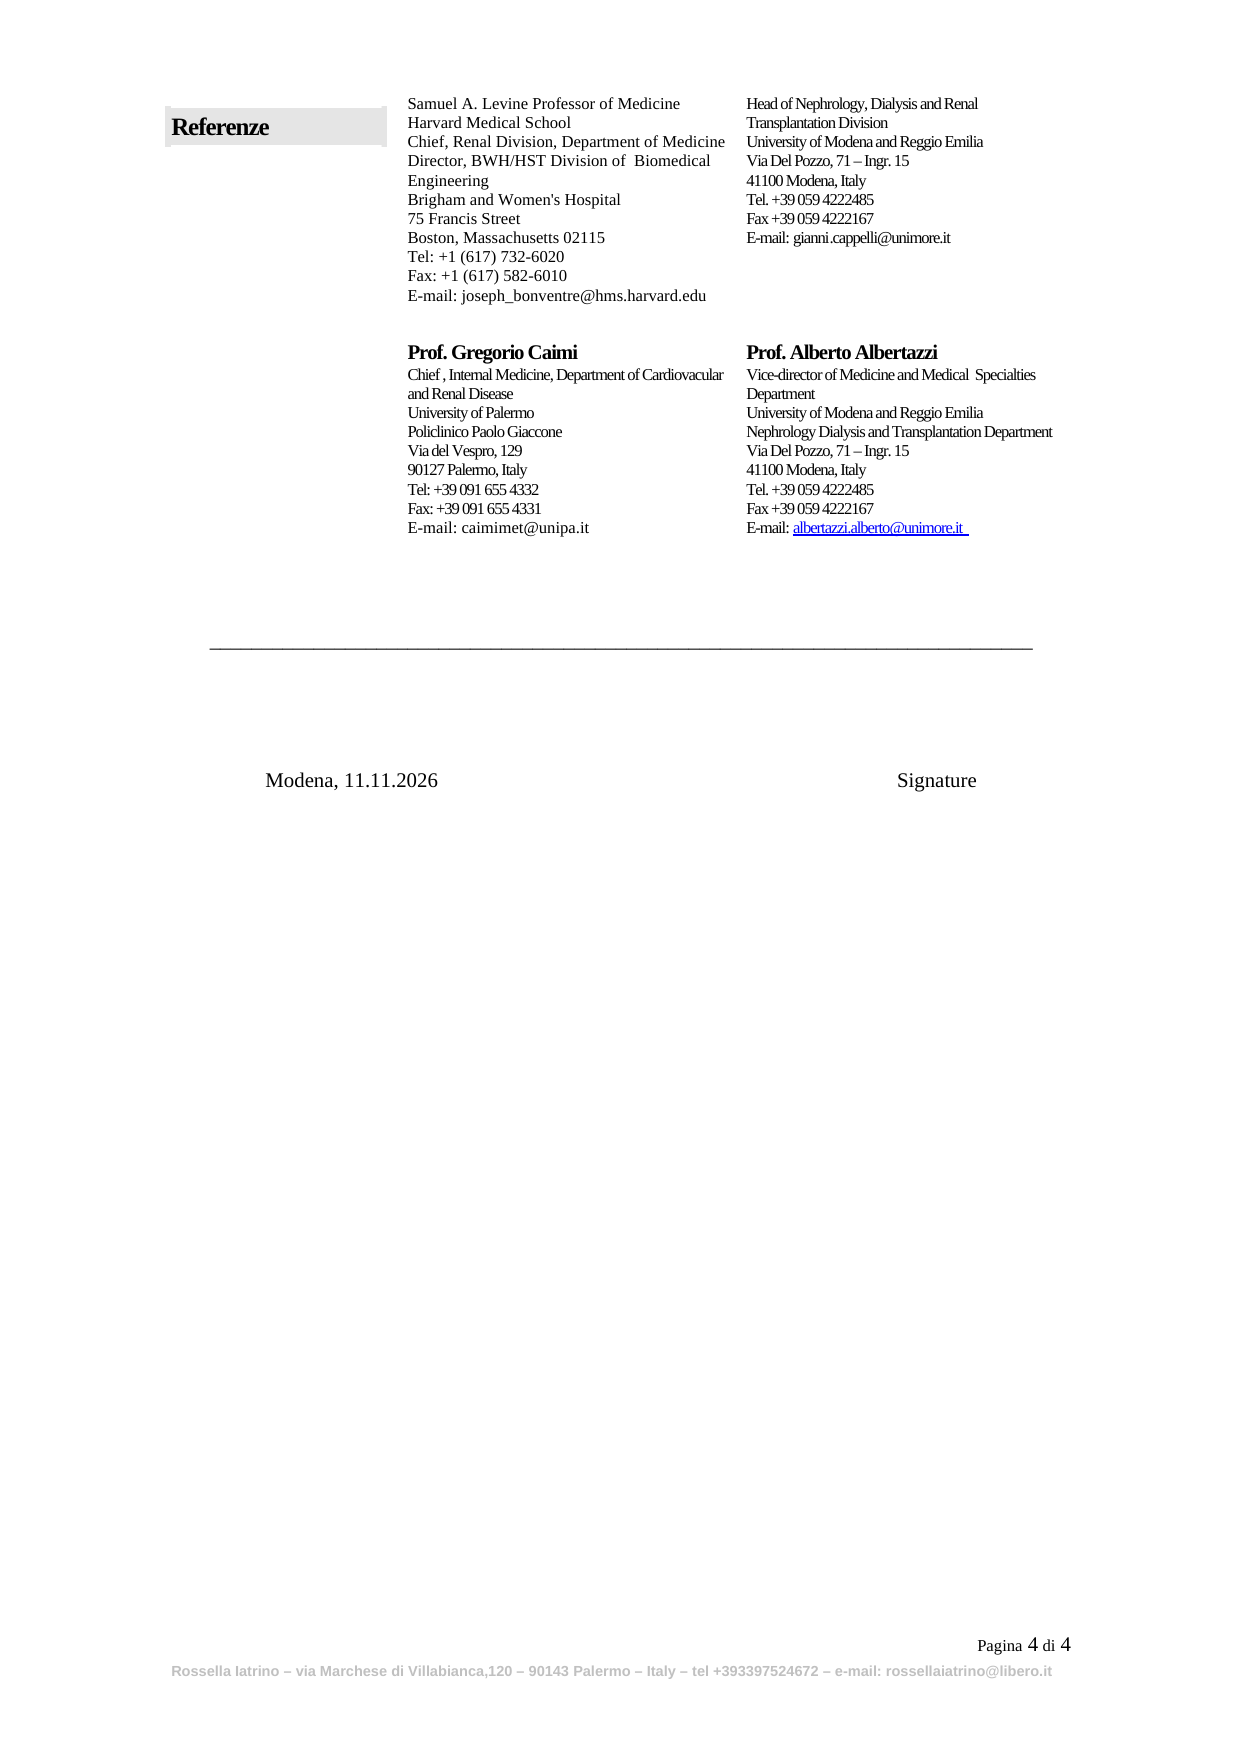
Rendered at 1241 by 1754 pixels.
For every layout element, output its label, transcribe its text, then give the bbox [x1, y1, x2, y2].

text _______________________________________________________________________________ [171, 628, 1071, 652]
table_cell [389, 94, 1146, 556]
text Modena, Signature [171, 768, 1071, 792]
table_cell Referenze [164, 94, 389, 556]
